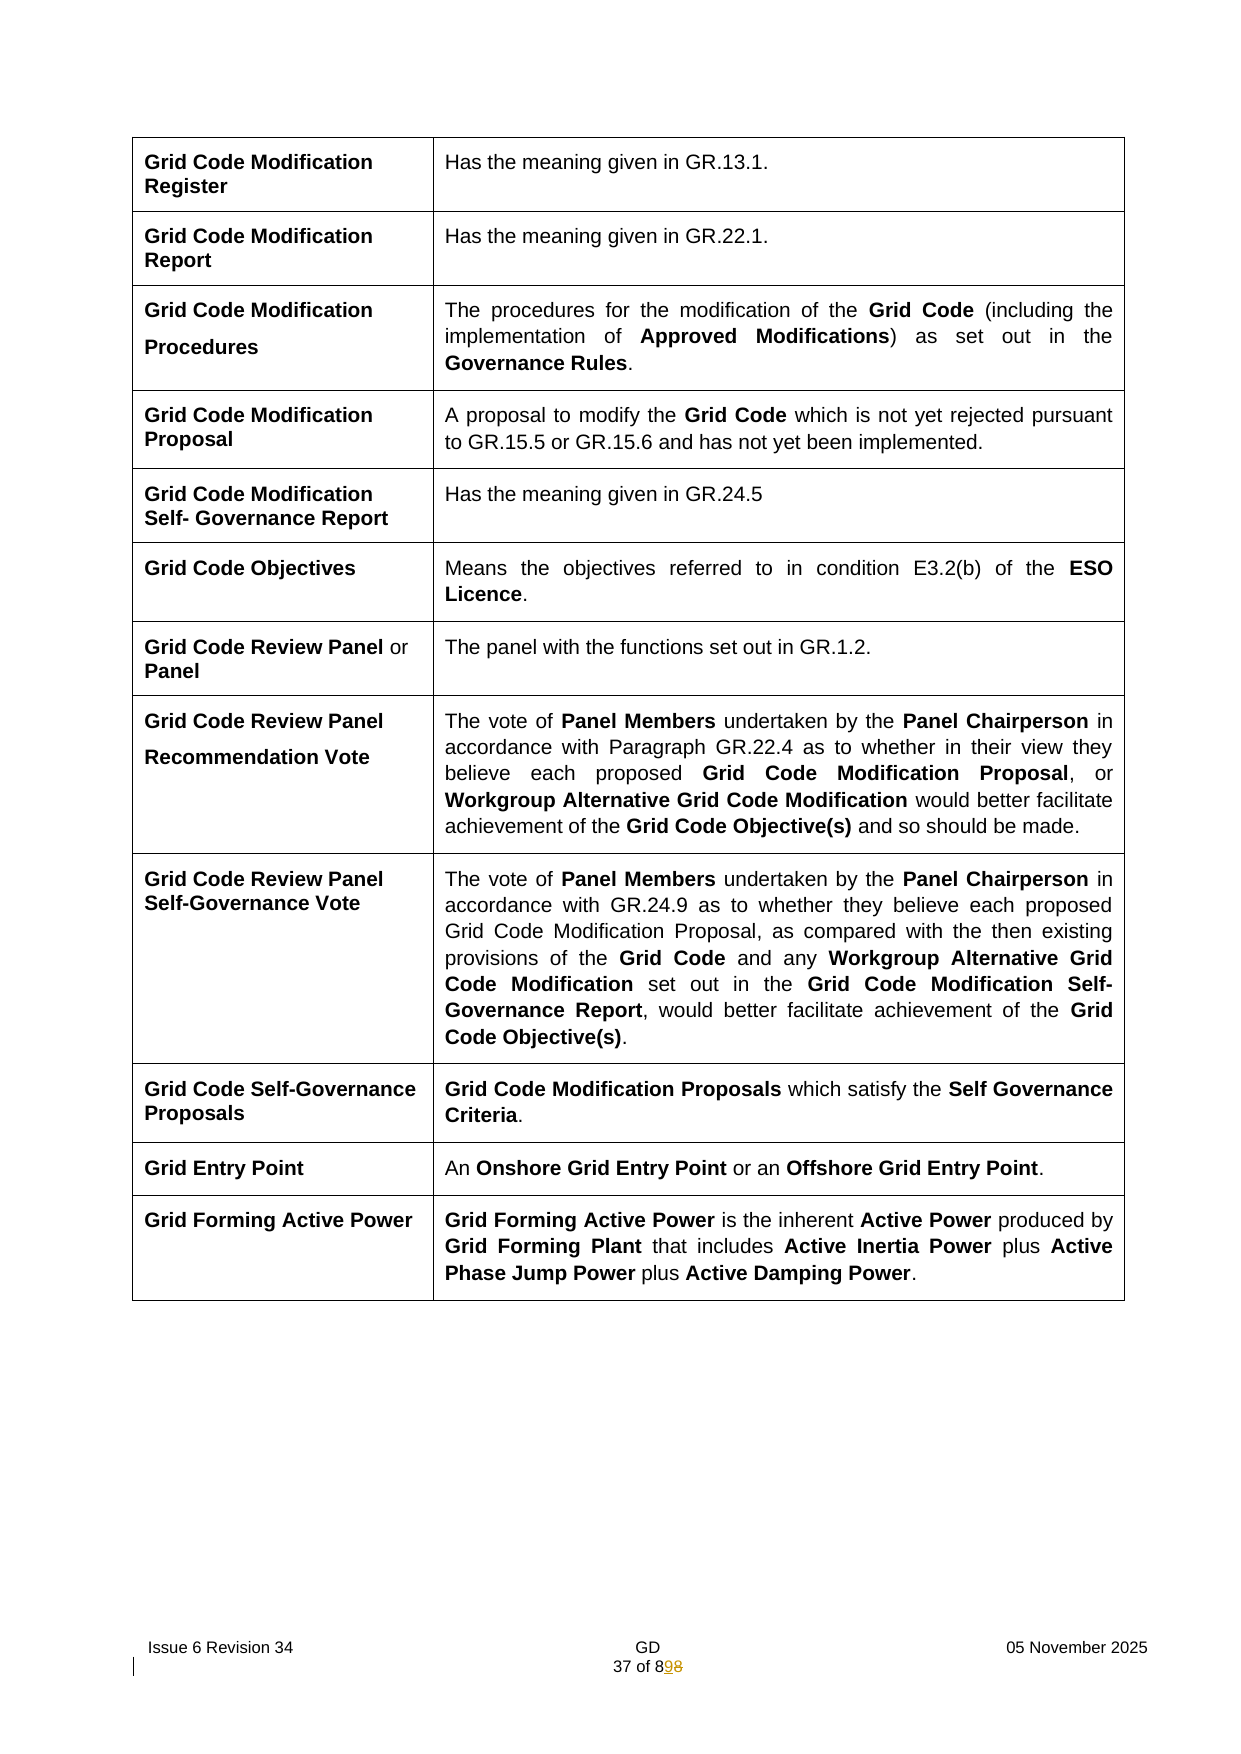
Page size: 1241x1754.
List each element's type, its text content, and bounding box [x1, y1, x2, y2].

table_cell Means the objectives referred to in condition E3.2(b) of the ESO Licence. [434, 543, 1124, 621]
table_cell Grid Forming Active Power [133, 1196, 433, 1299]
table_cell Grid Code Modification Register [133, 138, 433, 211]
table_cell An Onshore Grid Entry Point or an Offshore Grid Entry Point. [434, 1143, 1124, 1194]
table_cell Grid Entry Point [133, 1143, 433, 1194]
table_cell Has the meaning given in GR.24.5 [434, 469, 1124, 542]
table_cell Grid Code Self-Governance Proposals [133, 1064, 433, 1142]
table_cell Has the meaning given in GR.22.1. [434, 212, 1124, 284]
table_cell A proposal to modify the Grid Code which is not yet rejected pursuant to GR.15.5 or GR.15.6 and has not yet been implemented. [434, 391, 1124, 468]
table_cell The vote of Panel Members undertaken by the Panel Chairperson in accordance with Paragraph GR.22.4 as to whether in their view they believe each proposed Grid Code Modification Proposal, or Workgroup Alternative Grid Code Modification would better facilitate achievement of the Grid Code Objective(s) and so should be made. [434, 696, 1124, 853]
table_cell Grid Code Modification Proposals which satisfy the Self Governance Criteria. [434, 1064, 1124, 1142]
table_cell The procedures for the modification of the Grid Code (including the implementation of Approved Modifications) as set out in the Governance Rules. [434, 286, 1124, 389]
table_cell Grid Code Review Panel or Panel [133, 622, 433, 695]
table_cell Grid Forming Active Power is the inherent Active Power produced by Grid Forming Plant that includes Active Inertia Power plus Active Phase Jump Power plus Active Damping Power. [434, 1196, 1124, 1299]
table_cell Grid Code Review Panel Self-Governance Vote [133, 854, 433, 1063]
table_cell The vote of Panel Members undertaken by the Panel Chairperson in accordance with GR.24.9 as to whether they believe each proposed Grid Code Modification Proposal, as compared with the then existing provisions of the Grid Code and any Workgroup Alternative Grid Code Modification set out in the Grid Code Modification Self-Governance Report, would better facilitate achievement of the Grid Code Objective(s). [434, 854, 1124, 1063]
table_cell Grid Code Modification Self- Governance Report [133, 469, 433, 542]
table_cell The panel with the functions set out in GR.1.2. [434, 622, 1124, 695]
table_cell Grid Code Modification Procedures [133, 286, 433, 389]
table_cell Grid Code Modification Report [133, 212, 433, 284]
table_cell Grid Code Objectives [133, 543, 433, 621]
table_cell Grid Code Review Panel Recommendation Vote [133, 696, 433, 853]
table_cell Grid Code Modification Proposal [133, 391, 433, 468]
table_cell Has the meaning given in GR.13.1. [434, 138, 1124, 211]
